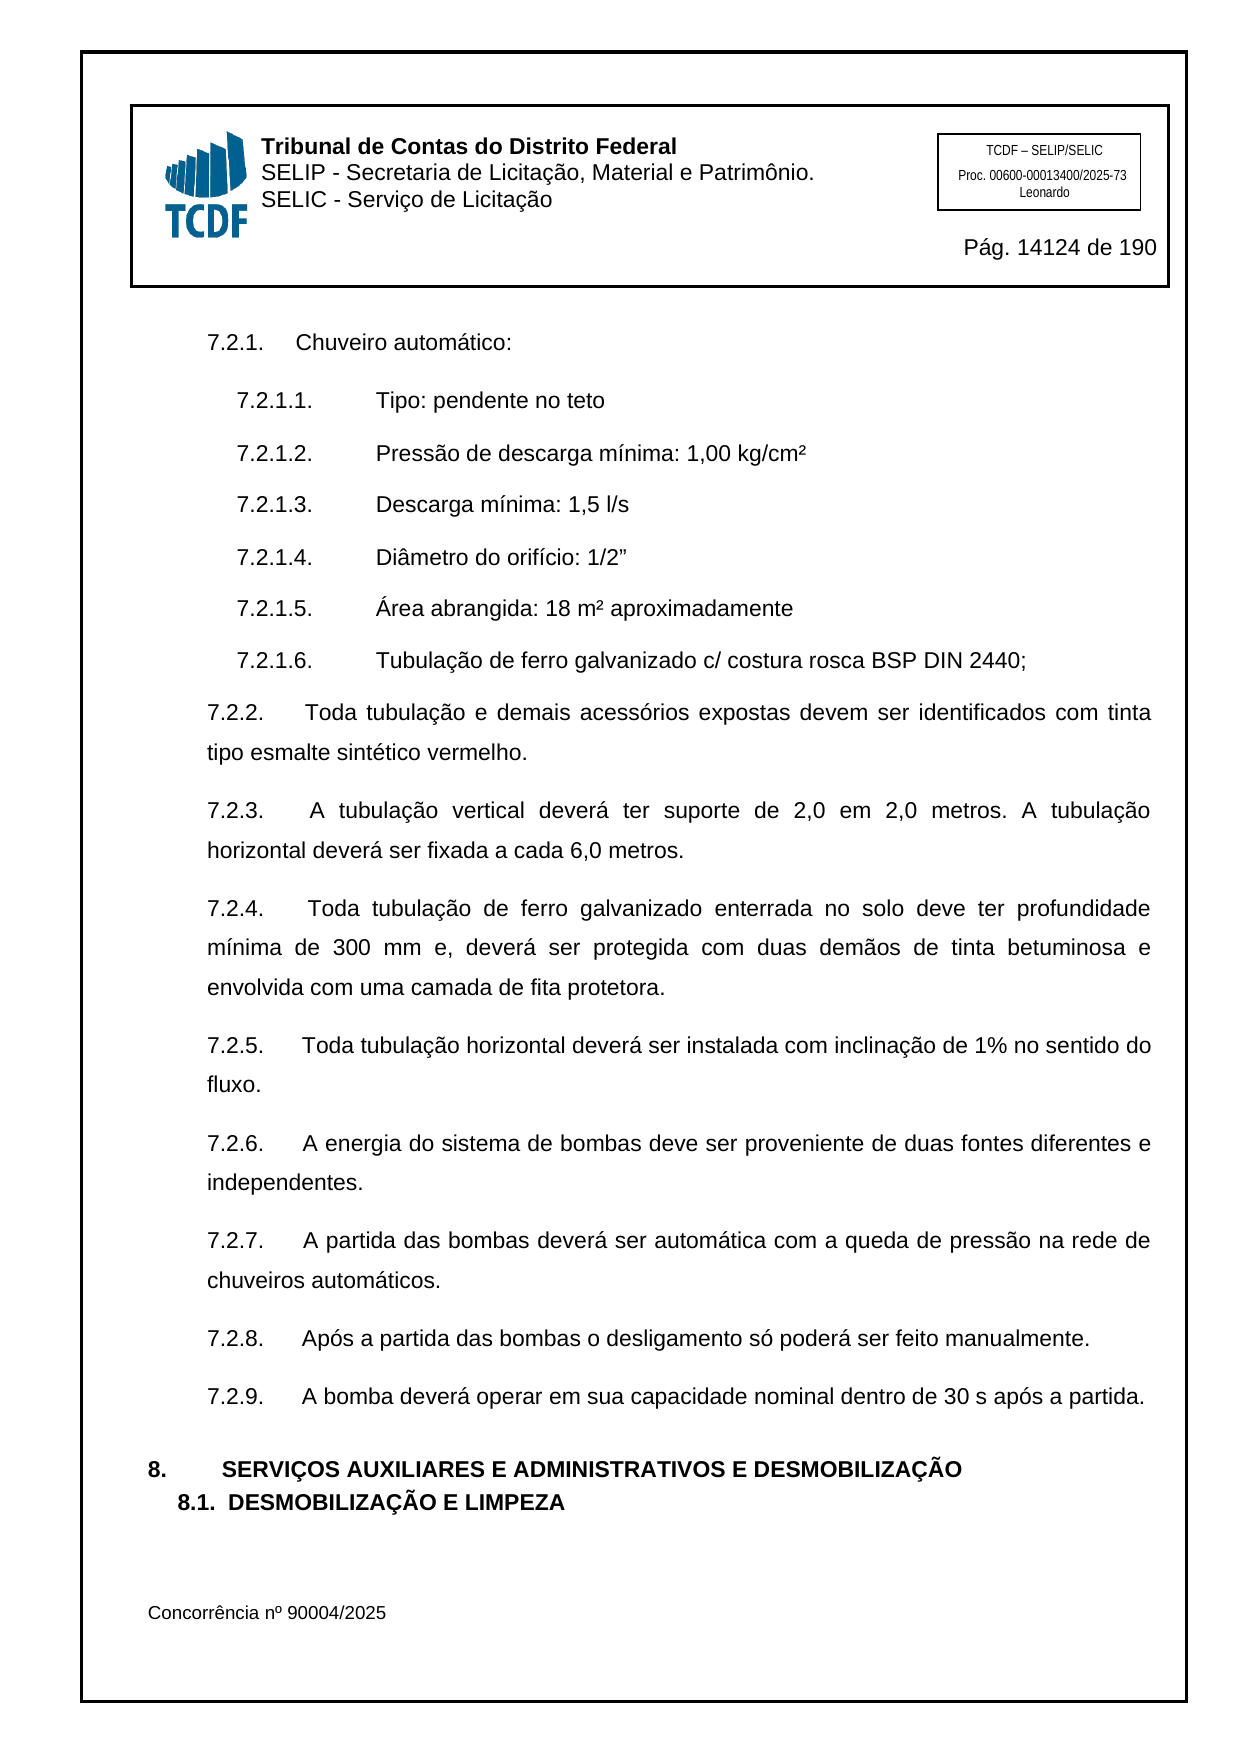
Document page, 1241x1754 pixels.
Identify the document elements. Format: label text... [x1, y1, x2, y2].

text A bomba deverá operar em sua capacidade nominal dentro de 30 s após a partida. [207, 1383, 1152, 1410]
text A energia do sistema de bombas deve ser proveniente de duas fontes diferentes e independentes. [207, 1130, 1152, 1196]
text DESMOBILIZAÇÃO E LIMPEZA [177, 1488, 1152, 1515]
text A partida das bombas deverá ser automática com a queda de pressão na rede de chuveiros automáticos. [207, 1227, 1152, 1293]
text Tubulação de ferro galvanizado c/ costura rosca BSP DIN 2440; [236, 647, 1152, 674]
text Chuveiro automático: [207, 329, 1152, 356]
text Após a partida das bombas o desligamento só poderá ser feito manualmente. [207, 1325, 1152, 1351]
text Pressão de descarga mínima: 1,00 kg/cm² [236, 439, 1152, 466]
text Toda tubulação de ferro galvanizado enterrada no solo deve ter profundidade mínima de 300 mm e, deverá ser protegida com duas demãos de tinta betuminosa e envolvida com uma camada de fita protetora. [207, 895, 1152, 1000]
text Área abrangida: 18 m² aproximadamente [236, 595, 1152, 622]
text Tipo: pendente no teto [236, 387, 1152, 414]
text Toda tubulação horizontal deverá ser instalada com inclinação de 1% no sentido do fluxo. [207, 1032, 1152, 1098]
text Diâmetro do orifício: 1/2” [236, 543, 1152, 570]
text A tubulação vertical deverá ter suporte de 2,0 em 2,0 metros. A tubulação horizontal deverá ser fixada a cada 6,0 metros. [207, 797, 1152, 863]
text Toda tubulação e demais acessórios expostas devem ser identificados com tinta tipo esmalte sintético vermelho. [207, 699, 1152, 765]
text SERVIÇOS AUXILIARES E ADMINISTRATIVOS E DESMOBILIZAÇÃO [148, 1456, 1152, 1482]
text Descarga mínima: 1,5 l/s [236, 491, 1152, 518]
picture [150, 128, 262, 240]
